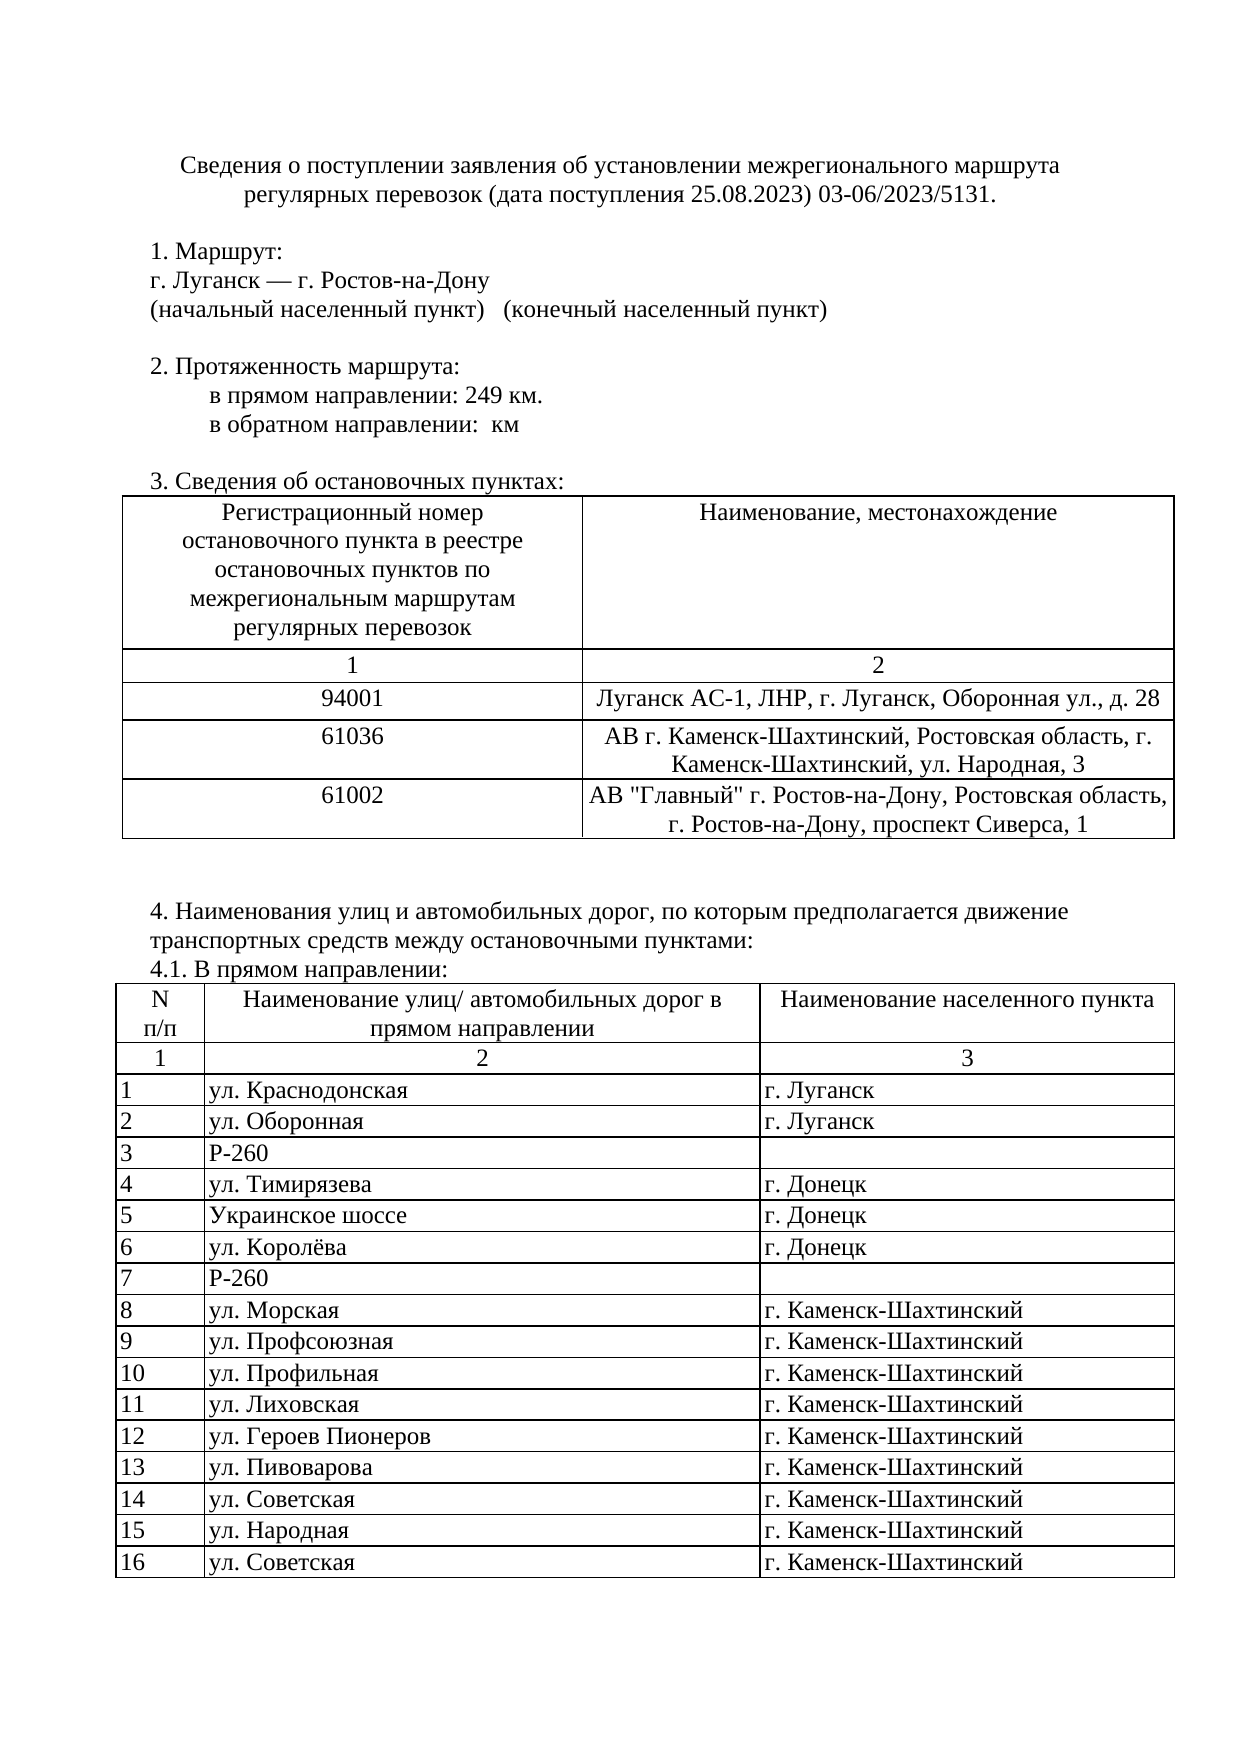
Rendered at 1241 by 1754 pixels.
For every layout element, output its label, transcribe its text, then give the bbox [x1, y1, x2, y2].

table_cell г. Каменск-Шахтинский [761, 1484, 1174, 1514]
table_cell г. Каменск-Шахтинский [761, 1327, 1174, 1356]
table_cell Р-260 [205, 1138, 759, 1168]
table_cell 6 [117, 1232, 204, 1262]
table_cell 13 [117, 1452, 204, 1482]
table_cell ул. Тимирязева [205, 1169, 759, 1199]
text 4. Наименования улиц и автомобильных дорог, по которым предполагается движение транспортных средств между остановочными пунктами: [150, 896, 1090, 954]
table_cell г. Каменск-Шахтинский [761, 1421, 1174, 1451]
text 2. Протяженность маршрута: [150, 351, 1090, 380]
table_cell 1 [117, 1043, 204, 1073]
table_cell 2 [583, 650, 1173, 681]
table_cell 10 [117, 1358, 204, 1388]
table_cell г. Каменск-Шахтинский [761, 1358, 1174, 1388]
table_header N п/п [117, 984, 204, 1042]
table_cell 61036 [123, 721, 582, 778]
table_header Наименование улиц/ автомобильных дорог в прямом направлении [205, 984, 759, 1042]
table_header Наименование, местонахождение [583, 497, 1173, 648]
table_cell 12 [117, 1421, 204, 1451]
table_cell г. Донецк [761, 1201, 1174, 1231]
table_cell 1 [117, 1075, 204, 1105]
table_cell 3 [117, 1138, 204, 1168]
table_cell [761, 1138, 1174, 1168]
table_cell 11 [117, 1390, 204, 1419]
table_cell ул. Профсоюзная [205, 1327, 759, 1356]
table_cell Украинское шоссе [205, 1201, 759, 1231]
table_cell ул. Оборонная [205, 1106, 759, 1136]
table_cell ул. Советская [205, 1547, 759, 1577]
table_cell ул. Народная [205, 1515, 759, 1545]
table_cell г. Каменск-Шахтинский [761, 1390, 1174, 1419]
table_cell 1 [123, 650, 582, 681]
table_cell 7 [117, 1264, 204, 1293]
table_cell 15 [117, 1515, 204, 1545]
text в обратном направлении: км [150, 409, 1090, 437]
text г. Луганск — г. Ростов-на-Дону [150, 265, 1090, 294]
table_cell 4 [117, 1169, 204, 1199]
table_cell АВ г. Каменск-Шахтинский, Ростовская область, г. Каменск-Шахтинский, ул. Народная, 3 [583, 721, 1173, 778]
table_cell 8 [117, 1295, 204, 1325]
table_header Регистрационный номер остановочного пункта в реестре остановочных пунктов по межрегиональным маршрутам регулярных перевозок [123, 497, 582, 648]
table_cell г. Каменск-Шахтинский [761, 1452, 1174, 1482]
table_cell ул. Советская [205, 1484, 759, 1514]
text (начальный населенный пункт) (конечный населенный пункт) [150, 294, 1090, 322]
table_cell АВ "Главный" г. Ростов-на-Дону, Ростовская область, г. Ростов-на-Дону, проспект Сиверса, 1 [583, 780, 1173, 837]
table_cell Луганск АС-1, ЛНР, г. Луганск, Оборонная ул., д. 28 [583, 683, 1173, 719]
text 1. Маршрут: [150, 236, 1090, 265]
table_cell Р-260 [205, 1264, 759, 1293]
text 4.1. В прямом направлении: [150, 954, 1090, 983]
table_cell 61002 [123, 780, 582, 837]
table_cell ул. Профильная [205, 1358, 759, 1388]
table_cell г. Луганск [761, 1106, 1174, 1136]
table_cell [761, 1264, 1174, 1293]
table_cell 94001 [123, 683, 582, 719]
text в прямом направлении: 249 км. [150, 380, 1090, 409]
table_cell г. Луганск [761, 1075, 1174, 1105]
table_cell ул. Краснодонская [205, 1075, 759, 1105]
table_cell ул. Морская [205, 1295, 759, 1325]
table_cell 3 [761, 1043, 1174, 1073]
table_cell ул. Героев Пионеров [205, 1421, 759, 1451]
text Сведения о поступлении заявления об установлении межрегионального маршрута регулярных перевозок (дата поступления 25.08.2023) 03-06/2023/5131. [150, 150, 1090, 207]
table_cell г. Донецк [761, 1232, 1174, 1262]
table_cell г. Донецк [761, 1169, 1174, 1199]
table_cell 9 [117, 1327, 204, 1356]
table_cell г. Каменск-Шахтинский [761, 1515, 1174, 1545]
table_cell 2 [205, 1043, 759, 1073]
table_cell 16 [117, 1547, 204, 1577]
table_cell г. Каменск-Шахтинский [761, 1547, 1174, 1577]
table_cell ул. Пивоварова [205, 1452, 759, 1482]
table_cell 2 [117, 1106, 204, 1136]
table_cell 5 [117, 1201, 204, 1231]
text 3. Сведения об остановочных пунктах: [150, 466, 1090, 495]
table_cell ул. Королёва [205, 1232, 759, 1262]
table_cell 14 [117, 1484, 204, 1514]
table_cell г. Каменск-Шахтинский [761, 1295, 1174, 1325]
table_cell ул. Лиховская [205, 1390, 759, 1419]
table_header Наименование населенного пункта [761, 984, 1174, 1042]
